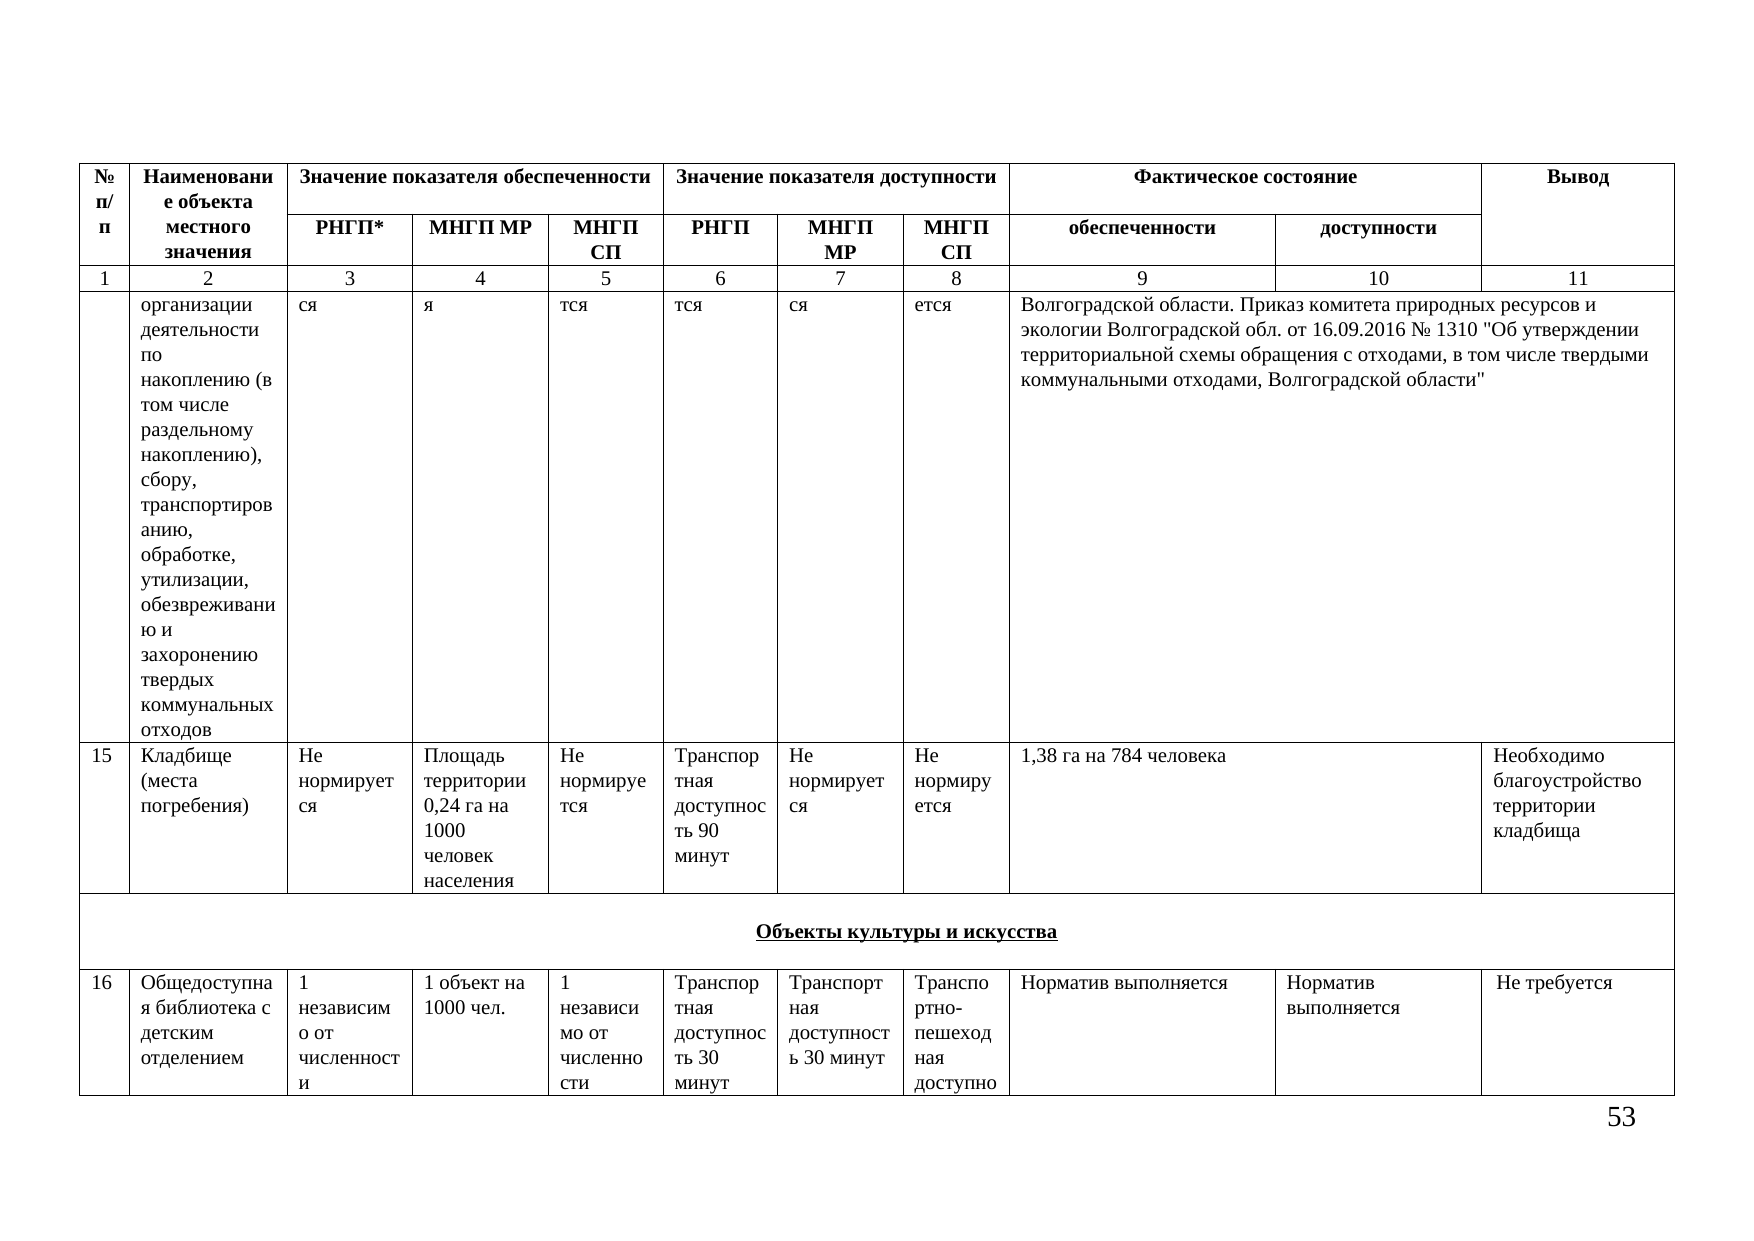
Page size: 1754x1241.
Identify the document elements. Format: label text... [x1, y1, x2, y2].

table_cell 15 [80, 743, 129, 893]
table_cell 1 независимо от численности населения [549, 970, 663, 1095]
table_cell МНГП СП [904, 215, 1009, 264]
table_cell Общедоступная библиотека с детским отделением [130, 970, 287, 1095]
table_cell МНГП МР [778, 215, 903, 264]
table_cell 16 [80, 970, 129, 1095]
table_cell 1,38 га на 784 человека [1010, 743, 1481, 893]
table_header Значение показателя обеспеченности [288, 164, 663, 213]
table_cell Норматив выполняется [1276, 970, 1481, 1095]
table_cell Транспортная доступность 30 минут [664, 970, 777, 1095]
table_cell Необходимо благоустройство территории кладбища [1482, 743, 1674, 893]
table_cell Не нормируется [549, 292, 663, 742]
table_cell 14 [80, 292, 129, 742]
table_cell Транспортная доступность 90 минут [664, 743, 777, 893]
table_cell Не нормируется [288, 743, 412, 893]
table_cell Не нормируется [904, 292, 1009, 742]
table_cell Транспортная доступность 30 минут [778, 970, 903, 1095]
table_cell 8 [904, 266, 1009, 291]
table_cell 9 [1010, 266, 1275, 291]
table_header Фактическое состояние [1010, 164, 1481, 213]
table_cell Транспортно-пешеходная доступность 20 минут [904, 970, 1009, 1095]
table_cell 11 [1482, 266, 1674, 291]
table_cell Не нормируется [778, 292, 903, 742]
table_cell 10 [1276, 266, 1481, 291]
table_cell МНГП МР [413, 215, 548, 264]
table_cell доступности [1276, 215, 1481, 264]
table_cell Не нормируется [413, 292, 548, 742]
table_cell 5 [549, 266, 663, 291]
table_cell 1 объект на 1000 чел. [413, 970, 548, 1095]
table_cell Норматив выполняется [1010, 970, 1275, 1095]
table_cell 1 [80, 266, 129, 291]
table_cell 7 [778, 266, 903, 291]
table_header Наименование объекта местного значения сельского поселения [130, 164, 287, 264]
table_header Значение показателя доступности [664, 164, 1009, 213]
table_cell Не нормируется [778, 743, 903, 893]
table_cell Не требуется [1482, 970, 1674, 1095]
table_cell 2 [130, 266, 287, 291]
table_cell РНГП* [288, 215, 412, 264]
table_cell 3 [288, 266, 412, 291]
table_cell Площадь территории 0,24 га на 1000 человек населения [413, 743, 548, 893]
table_header Вывод [1482, 164, 1674, 264]
table_cell Не нормируется [664, 292, 777, 742]
table_cell Не нормируется [904, 743, 1009, 893]
table_cell Не нормируется [549, 743, 663, 893]
table_cell РНГП [664, 215, 777, 264]
table_header № п/п [80, 164, 129, 264]
table_cell МНГП СП [549, 215, 663, 264]
table_cell Не нормируется [288, 292, 412, 742]
table_cell 1 независимо от численности населения [288, 970, 412, 1095]
table_cell Кладбище (места погребения) [130, 743, 287, 893]
table_cell обеспеченности [1010, 215, 1275, 264]
table_cell Объекты культуры и искусства [80, 894, 1674, 969]
table_cell 6 [664, 266, 777, 291]
table_cell 4 [413, 266, 548, 291]
